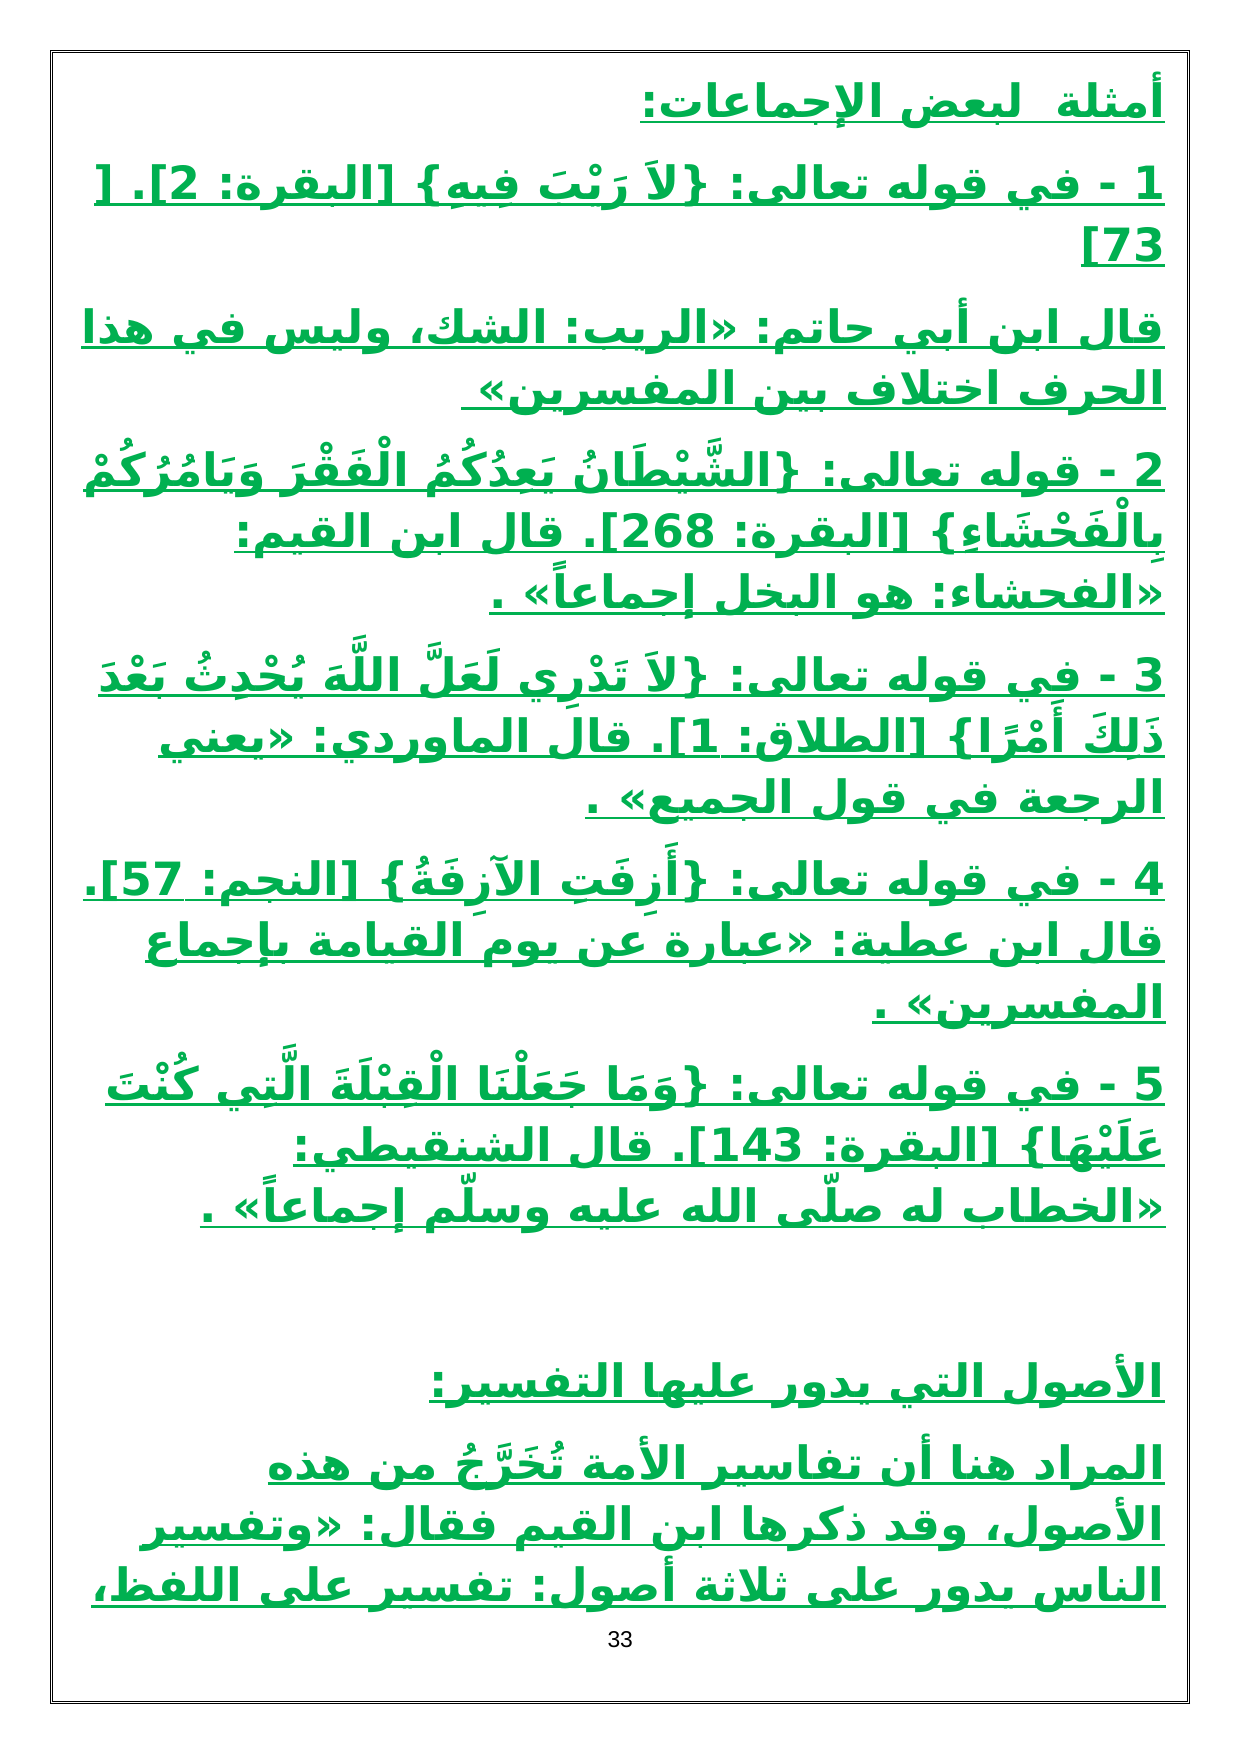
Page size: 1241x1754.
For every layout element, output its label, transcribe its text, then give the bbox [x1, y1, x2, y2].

text 1 - في قوله تعالى: {لاَ رَيْبَ فِيهِ} [البقرة: 2]. [73] [75, 157, 1165, 272]
text قال ابن أبي حاتم: «الريب: الشك، وليس في هذا الحرف اختلاف بين المفسرين» [75, 300, 1165, 415]
text 2 - قوله تعالى: {الشَّيْطَانُ يَعِدُكُمُ الْفَقْرَ وَيَامُرُكُمْ بِالْفَحْشَاءِ} [البقرة: 268]. قال ابن القيم: «الفحشاء: هو البخل إجماعاً» . [75, 444, 1165, 619]
text الأصول التي يدور عليها التفسير: [75, 1354, 1165, 1408]
text 3 - في قوله تعالى: {لاَ تَدْرِي لَعَلَّ اللَّهَ يُحْدِثُ بَعْدَ ذَلِكَ أَمْرًا} [الطلاق: 1]. قال الماوردي: «يعني الرجعة في قول الجميع» . [75, 648, 1165, 824]
text 5 - في قوله تعالى: {وَمَا جَعَلْنَا الْقِبْلَةَ الَّتِي كُنْتَ عَلَيْهَا} [البقرة: 143]. قال الشنقيطي: «الخطاب له صلّى الله عليه وسلّم إجماعاً» . [75, 1057, 1165, 1233]
text 4 - في قوله تعالى: {أَزِفَتِ الآزِفَةُ} [النجم: 57]. قال ابن عطية: «عبارة عن يوم القيامة بإجماع المفسرين» . [75, 853, 1165, 1029]
text أمثلة لبعض الإجماعات: [75, 75, 1165, 128]
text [75, 1437, 1165, 1612]
